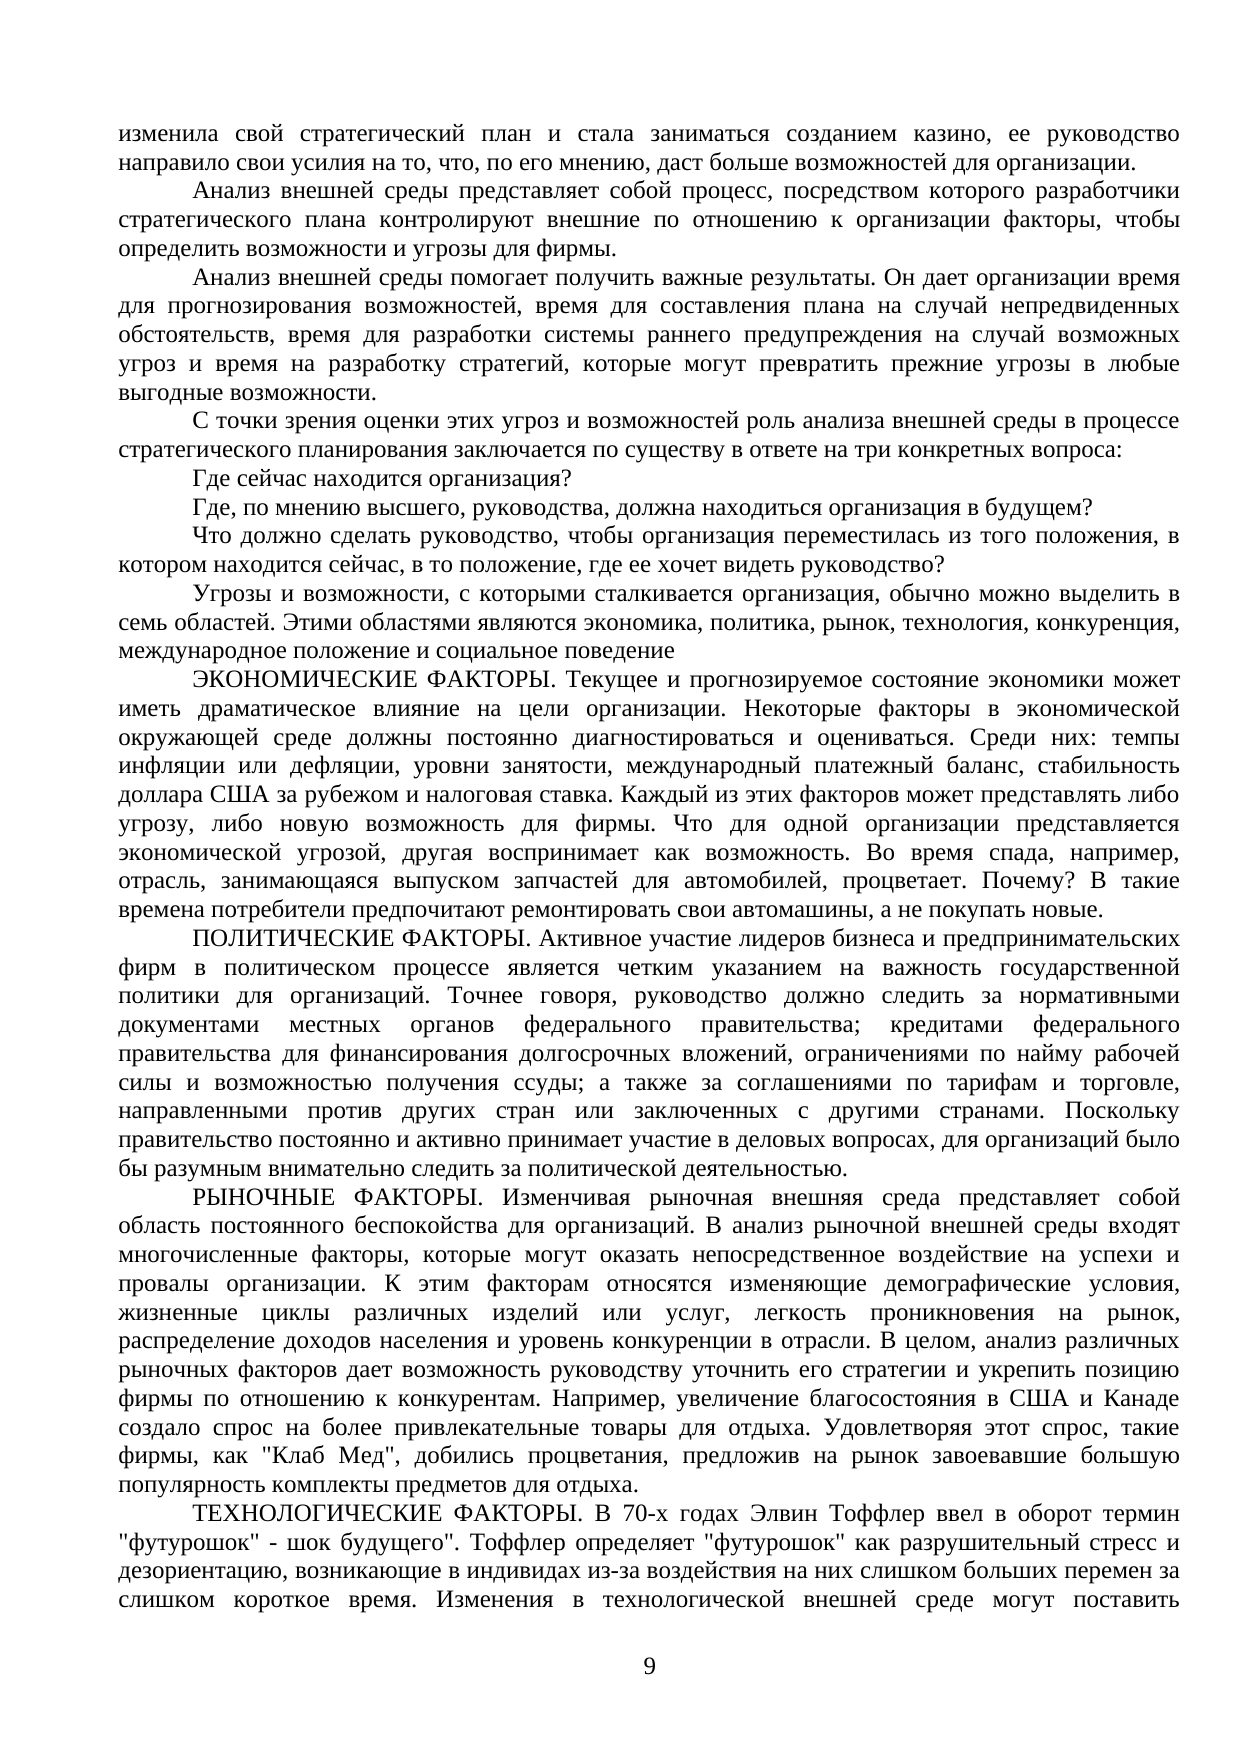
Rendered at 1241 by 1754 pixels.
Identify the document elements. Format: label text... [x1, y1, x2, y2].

text Анализ внешней среды представляет собой процесс, посредством которого разработчики стратегического плана контролируют внешние по отношению к организации факторы, чтобы определить возможности и угрозы для фирмы. [118, 176, 1181, 262]
text ЭКОНОМИЧЕСКИЕ ФАКТОРЫ. Текущее и прогнозируемое состояние экономики может иметь драматическое влияние на цели организации. Некоторые факторы в экономической окружающей среде должны постоянно диагностироваться и оцениваться. Среди них: темпы инфляции или дефляции, уровни занятости, международный платежный баланс, стабильность доллара США за рубежом и налоговая ставка. Каждый из этих факторов может представлять либо угрозу, либо новую возможность для фирмы. Что для одной организации представляется экономической угрозой, другая воспринимает как возможность. Во время спада, например, отрасль, занимающаяся выпуском запчастей для автомобилей, процветает. Почему? В такие времена потребители предпочитают ремонтировать свои автомашины, а не покупать новые. [118, 664, 1181, 923]
text Анализ внешней среды помогает получить важные результаты. Он дает организации время для прогнозирования возможностей, время для составления плана на случай непредвиденных обстоятельств, время для разработки системы раннего предупреждения на случай возможных угроз и время на разработку стратегий, которые могут превратить прежние угрозы в любые выгодные возможности. [118, 262, 1181, 406]
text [118, 1498, 1181, 1613]
text Что должно сделать руководство, чтобы организация переместилась из того положения, в котором находится сейчас, в то положение, где ее хочет видеть руководство? [118, 521, 1181, 578]
text Где, по мнению высшего, руководства, должна находиться организация в будущем? [118, 492, 1181, 521]
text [118, 118, 1181, 176]
text Где сейчас находится организация? [118, 463, 1181, 492]
text С точки зрения оценки этих угроз и возможностей роль анализа внешней среды в процессе стратегического планирования заключается по существу в ответе на три конкретных вопроса: [118, 406, 1181, 463]
text ПОЛИТИЧЕСКИЕ ФАКТОРЫ. Активное участие лидеров бизнеса и предпринимательских фирм в политическом процессе является четким указанием на важность государственной политики для организаций. Точнее говоря, руководство должно следить за нормативными документами местных органов федерального правительства; кредитами федерального правительства для финансирования долгосрочных вложений, ограничениями по найму рабочей силы и возможностью получения ссуды; а также за соглашениями по тарифам и торговле, направленными против других стран или заключенных с другими странами. Поскольку правительство постоянно и активно принимает участие в деловых вопросах, для организаций было бы разумным внимательно следить за политической деятельностью. [118, 923, 1181, 1182]
text Угрозы и возможности, с которыми сталкивается организация, обычно можно выделить в семь областей. Этими областями являются экономика, политика, рынок, технология, конкуренция, международное положение и социальное поведение [118, 578, 1181, 664]
text РЫНОЧНЫЕ ФАКТОРЫ. Изменчивая рыночная внешняя среда представляет собой область постоянного беспокойства для организаций. В анализ рыночной внешней среды входят многочисленные факторы, которые могут оказать непосредственное воздействие на успехи и провалы организации. К этим факторам относятся изменяющие демографические условия, жизненные циклы различных изделий или услуг, легкость проникновения на рынок, распределение доходов населения и уровень конкуренции в отрасли. В целом, анализ различных рыночных факторов дает возможность руководству уточнить его стратегии и укрепить позицию фирмы по отношению к конкурентам. Например, увеличение благосостояния в США и Канаде создало спрос на более привлекательные товары для отдыха. Удовлетворяя этот спрос, такие фирмы, как "Клаб Мед", добились процветания, предложив на рынок завоевавшие большую популярность комплекты предметов для отдыха. [118, 1182, 1181, 1498]
